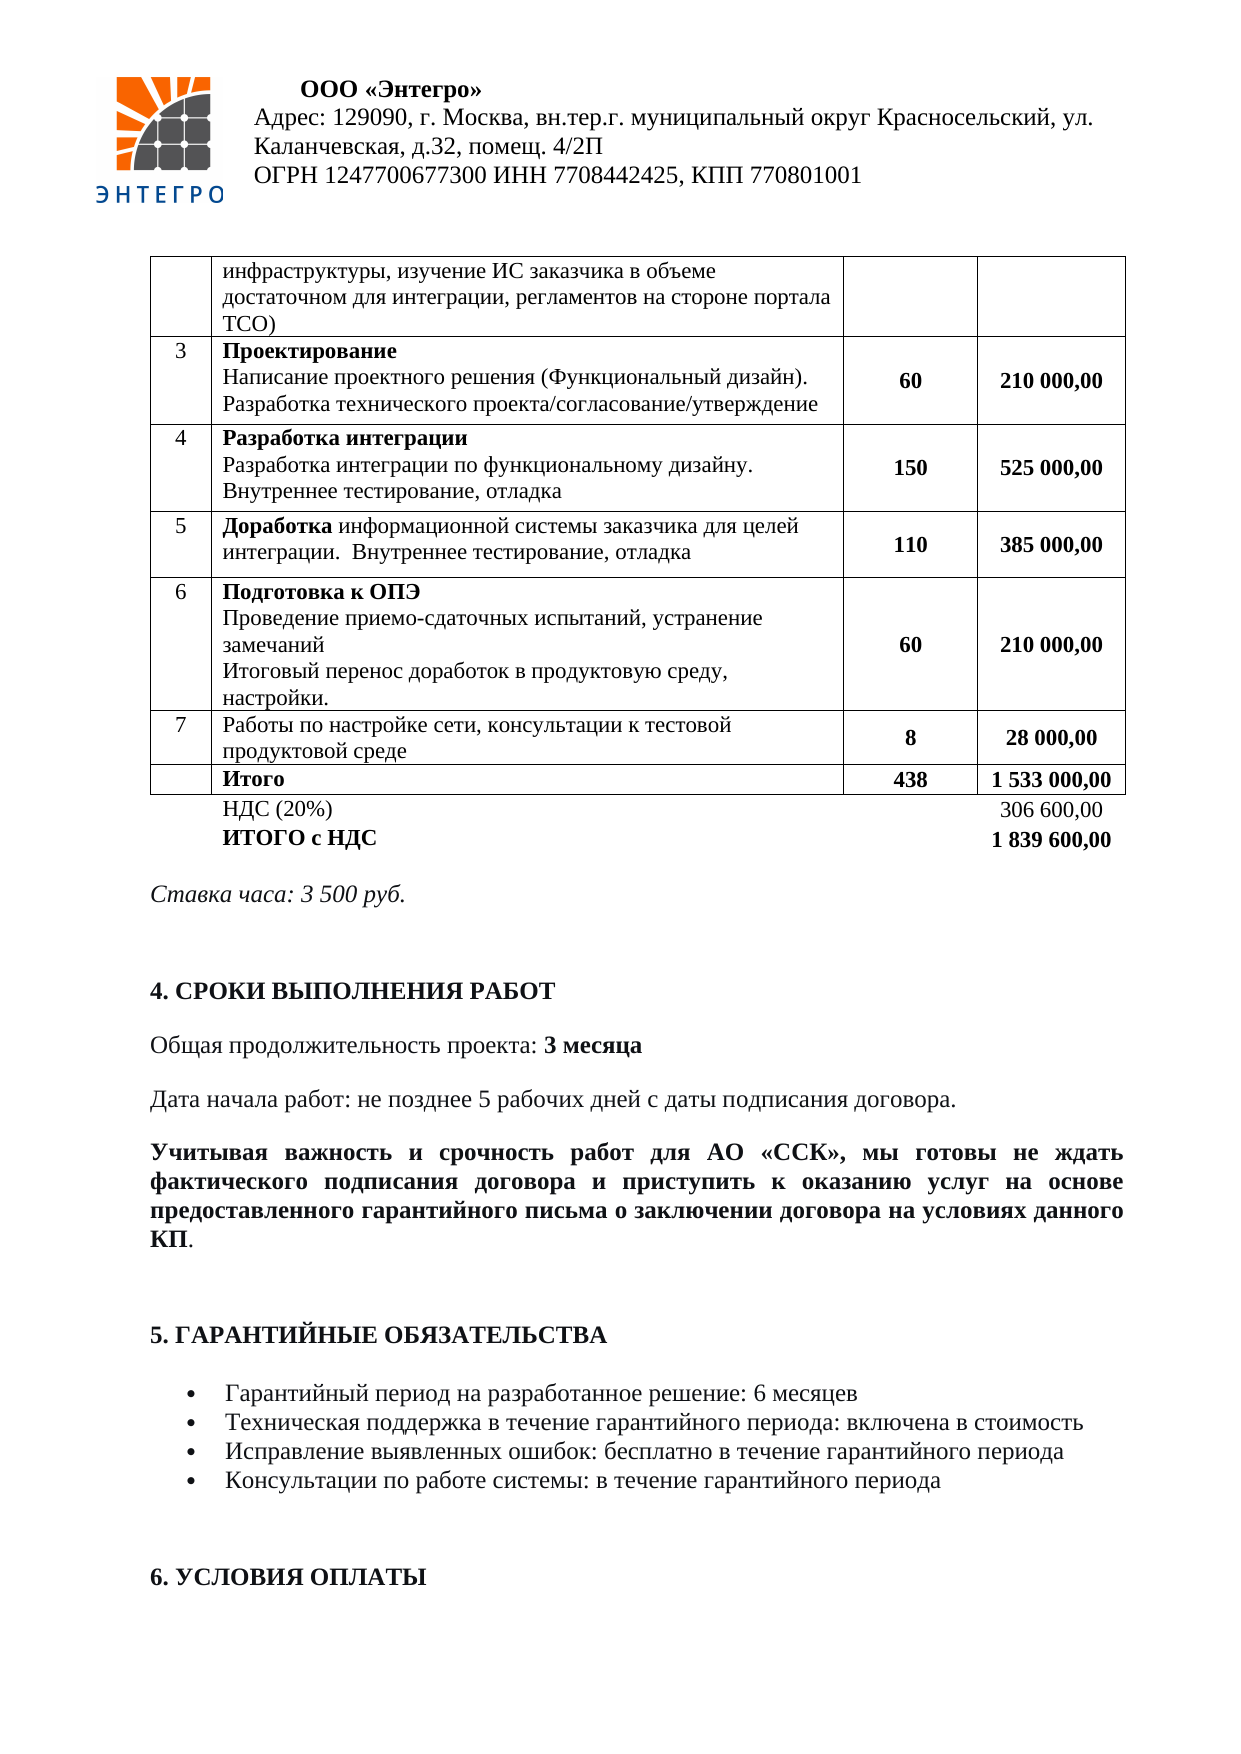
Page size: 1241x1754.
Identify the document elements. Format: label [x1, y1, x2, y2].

picture [96, 77, 223, 203]
